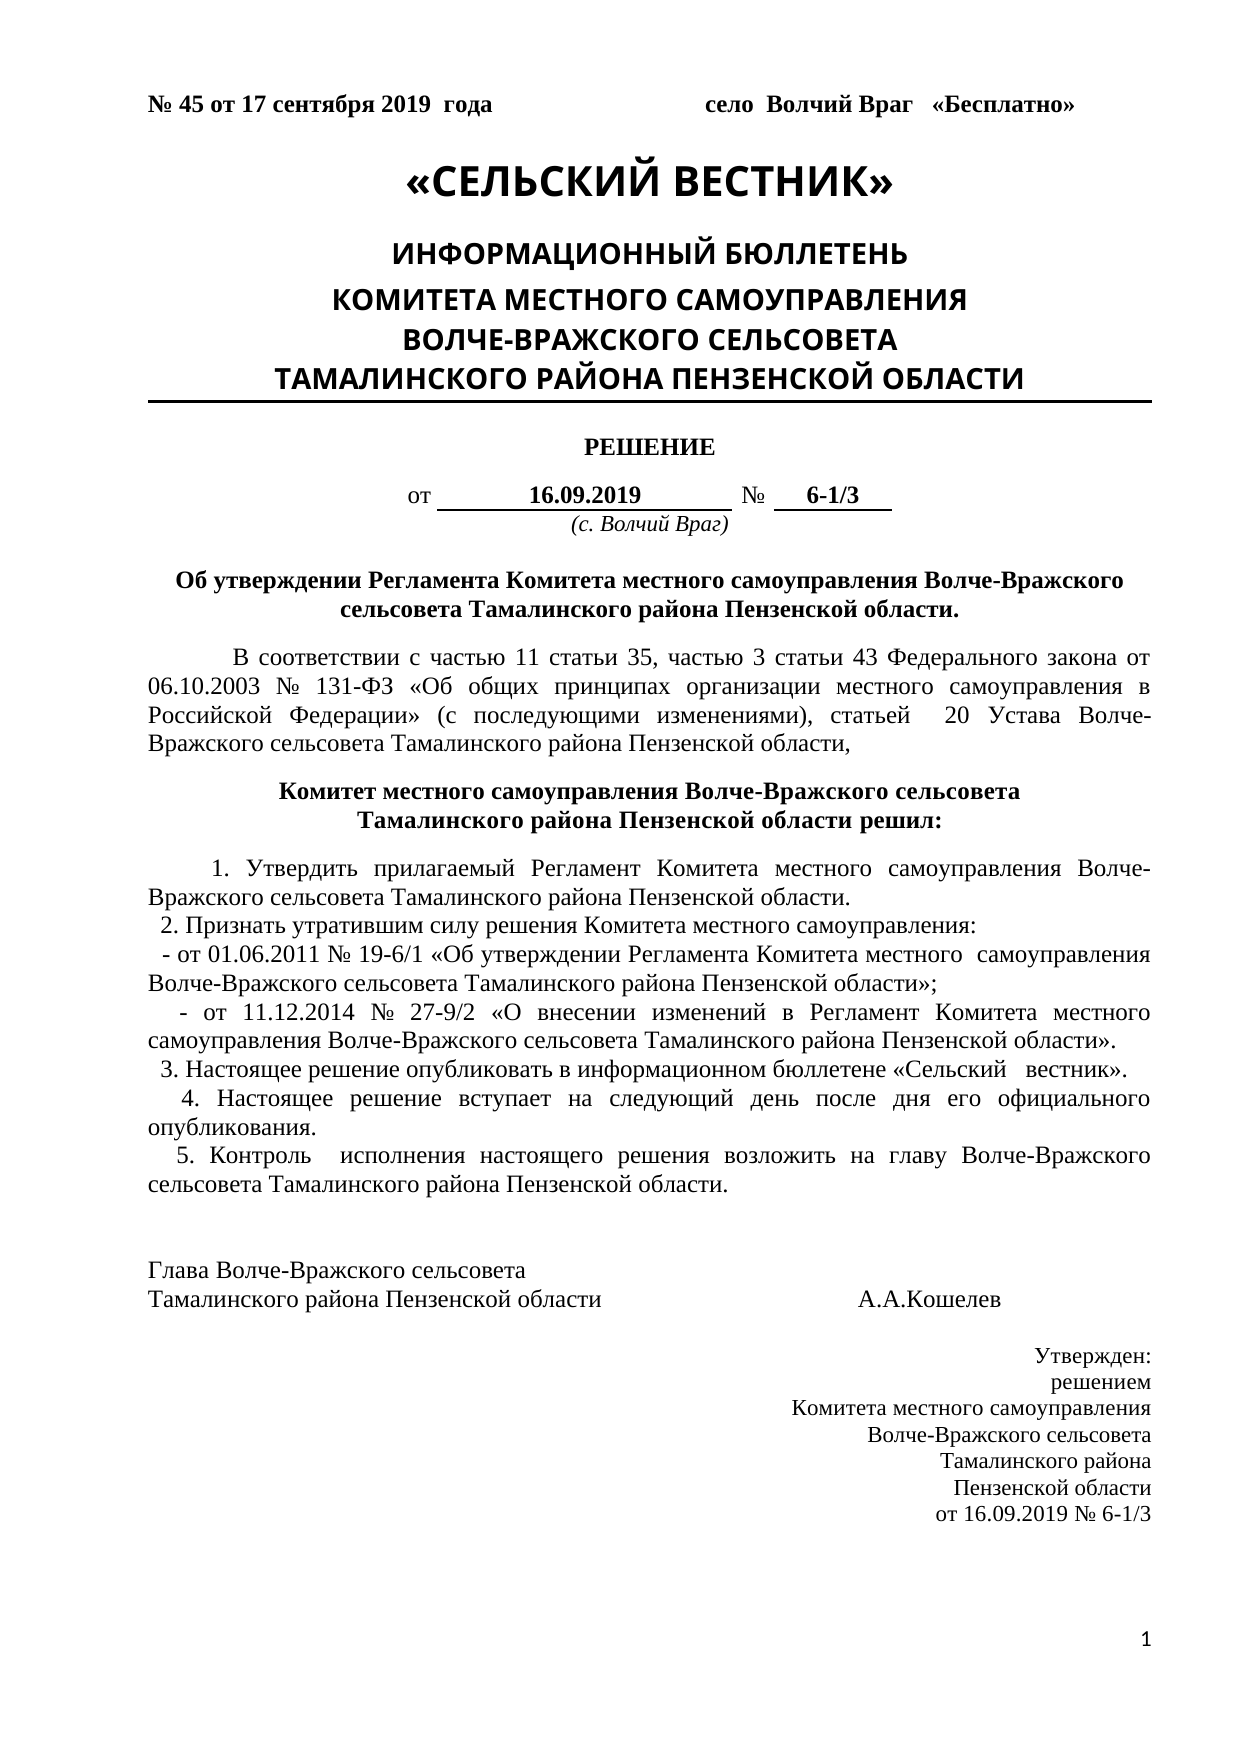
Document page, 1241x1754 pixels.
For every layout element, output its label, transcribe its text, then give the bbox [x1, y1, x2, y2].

table_header от [408, 480, 437, 509]
table_header 16.09.2019 [437, 480, 732, 509]
text Комитета местного самоуправления [148, 1394, 1152, 1421]
text № 45 от 17 сентября 2019 года село Волчий Враг «Бесплатно» [148, 89, 1152, 117]
text - от 01.06.2011 № 19-6/1 «Об утверждении Регламента Комитета местного самоуправления Волче-Вражского сельсовета Тамалинского района Пензенской области»; [148, 939, 1152, 997]
text Тамалинского района Пензенской области А.А.Кошелев [148, 1284, 1152, 1313]
text Об утверждении Регламента Комитета местного самоуправления Волче-Вражского сельсовета Тамалинского района Пензенской области. [148, 566, 1152, 623]
text Тамалинского района [148, 1447, 1152, 1473]
text Комитет местного самоуправления Волче-Вражского сельсовета [148, 776, 1152, 805]
text Тамалинского района Пензенской области решил: [148, 805, 1152, 834]
text от 16.09.2019 № 6-1/3 [148, 1500, 1152, 1526]
text 1. Утвердить прилагаемый Регламент Комитета местного самоуправления Волче-Вражского сельсовета Тамалинского района Пензенской области. [148, 853, 1152, 911]
text ВОЛЧЕ-ВРАЖСКОГО СЕЛЬСОВЕТА [148, 319, 1152, 358]
text 3. Настоящее решение опубликовать в информационном бюллетене «Сельский вестник». [148, 1054, 1152, 1083]
text 2. Признать утратившим силу решения Комитета местного самоуправления: [148, 911, 1152, 939]
text Волче-Вражского сельсовета [148, 1421, 1152, 1447]
text РЕШЕНИЕ [148, 432, 1152, 461]
text ИНФОРМАЦИОННЫЙ БЮЛЛЕТЕНЬ [148, 233, 1152, 273]
text 5. Контроль исполнения настоящего решения возложить на главу Волче-Вражского сельсовета Тамалинского района Пензенской области. [148, 1141, 1152, 1198]
table_header № [732, 480, 774, 509]
table_header 6-1/3 [774, 480, 892, 509]
text 4. Настоящее решение вступает на следующий день после дня его официального опубликования. [148, 1083, 1152, 1141]
text - от 11.12.2014 № 27-9/2 «О внесении изменений в Регламент Комитета местного самоуправления Волче-Вражского сельсовета Тамалинского района Пензенской области». [148, 997, 1152, 1054]
text Утвержден: [148, 1342, 1152, 1368]
text Глава Волче-Вражского сельсовета [148, 1256, 1152, 1284]
text КОМИТЕТА МЕСТНОГО САМОУПРАВЛЕНИЯ [148, 279, 1152, 319]
text решением [148, 1368, 1152, 1394]
text «СЕЛЬСКИЙ ВЕСТНИК» [148, 151, 1152, 208]
text В соответствии с частью 11 статьи 35, частью 3 статьи 43 Федерального закона от 06.10.2003 № 131-ФЗ «Об общих принципах организации местного самоуправления в Российской Федерации» (с последующими изменениями), статьей 20 Устава Волче-Вражского сельсовета Тамалинского района Пензенской области, [148, 642, 1152, 757]
table_cell (с. Волчий Враг) [408, 509, 892, 537]
text ТАМАЛИНСКОГО РАЙОНА ПЕНЗЕНСКОЙ ОБЛАСТИ [148, 358, 1152, 400]
text Пензенской области [148, 1473, 1152, 1500]
